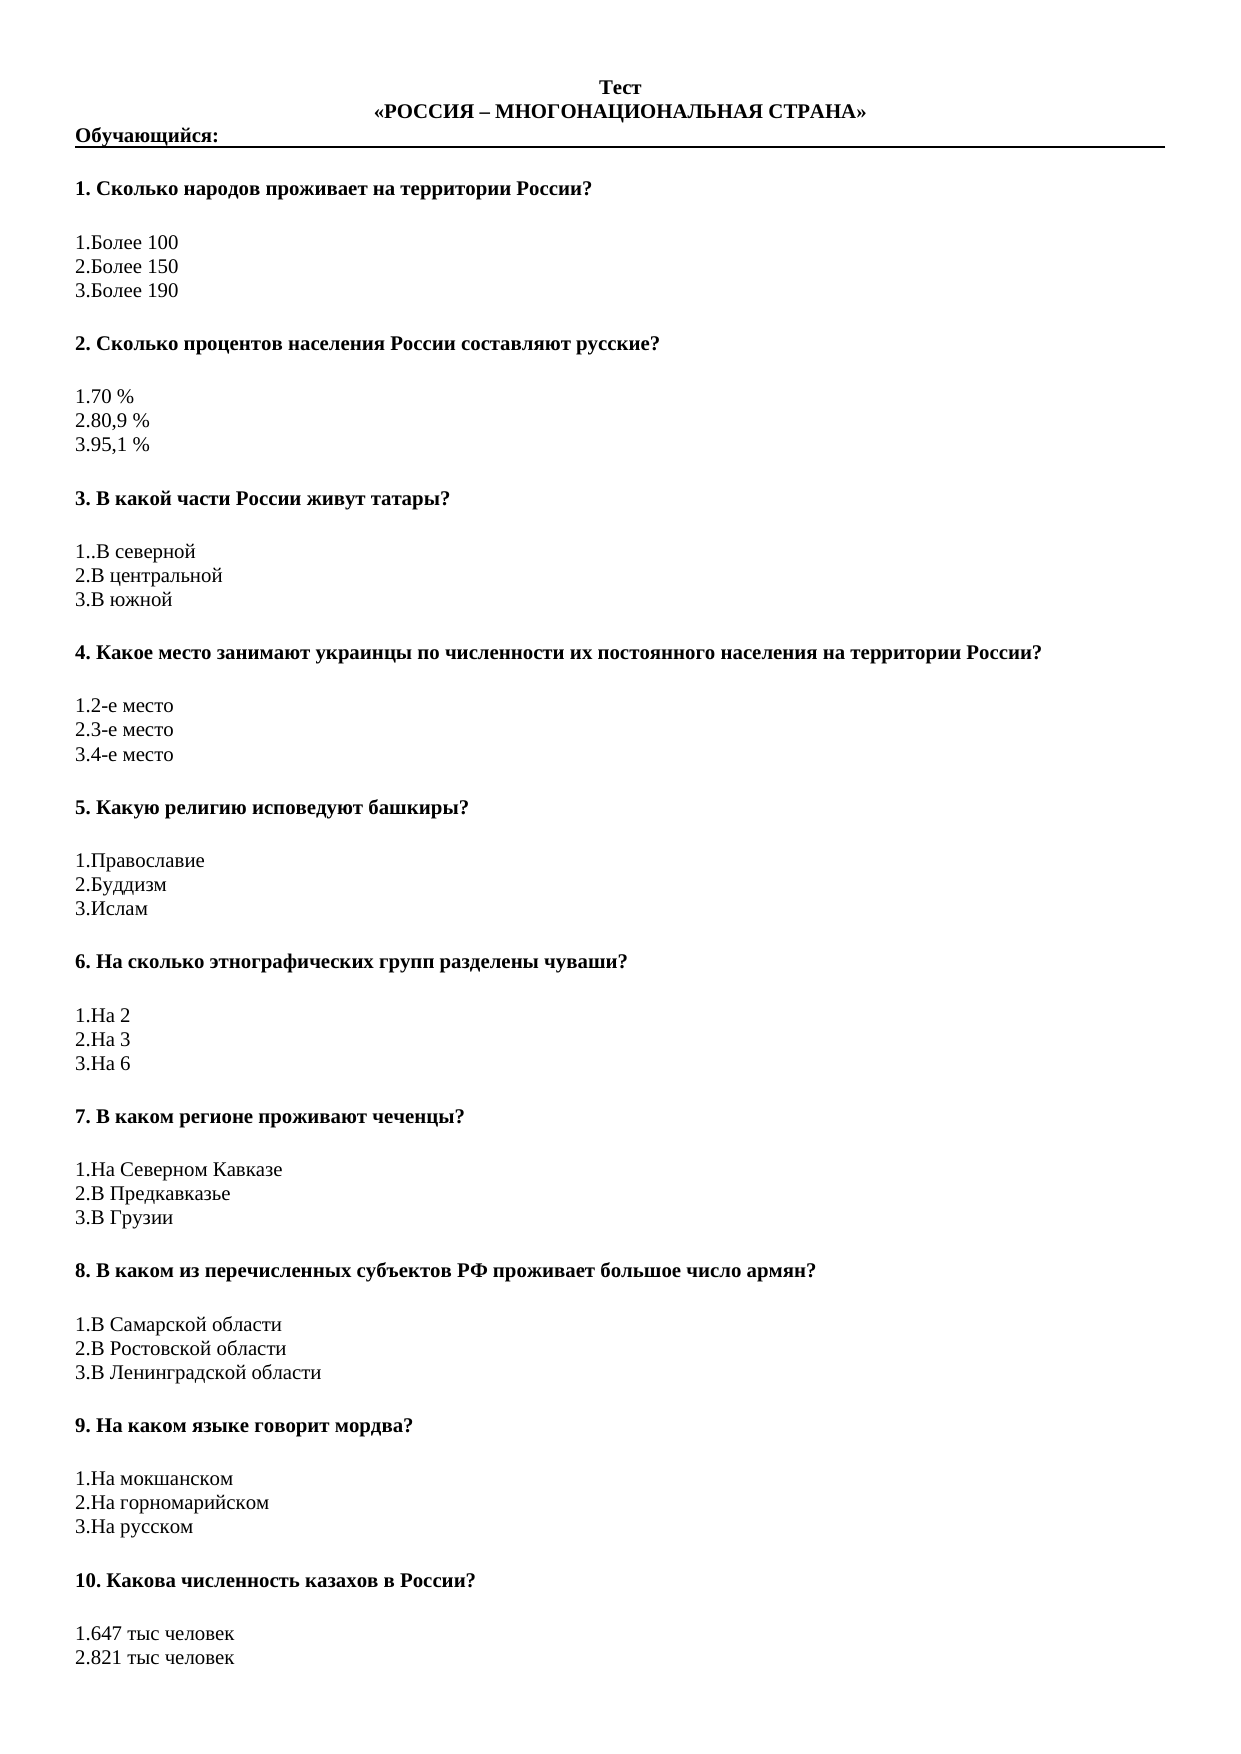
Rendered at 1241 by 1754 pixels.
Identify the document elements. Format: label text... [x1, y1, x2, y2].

text 1.На 2 [75, 1002, 1165, 1027]
text 7. В каком регионе проживают чеченцы? [75, 1104, 1165, 1128]
text 2. Сколько процентов населения России составляют русские? [75, 331, 1165, 355]
text 1.Православие [75, 848, 1165, 872]
text 3.95,1 % [75, 432, 1165, 456]
text 5. Какую религию исповедуют башкиры? [75, 795, 1165, 819]
text 2.В центральной [75, 563, 1165, 587]
text 1.Более 100 [75, 229, 1165, 254]
text 3.Более 190 [75, 278, 1165, 302]
text 8. В каком из перечисленных субъектов РФ проживает большое число армян? [75, 1258, 1165, 1282]
text 3.В Ленинградской области [75, 1360, 1165, 1384]
text 1..В северной [75, 539, 1165, 563]
text 9. На каком языке говорит мордва? [75, 1413, 1165, 1437]
text 3.Ислам [75, 896, 1165, 920]
text 2.Буддизм [75, 872, 1165, 896]
text 3.На русском [75, 1514, 1165, 1538]
text 6. На сколько этнографических групп разделены чуваши? [75, 949, 1165, 973]
text 1.70 % [75, 384, 1165, 408]
text 3.В южной [75, 587, 1165, 611]
text 3.На 6 [75, 1051, 1165, 1075]
text 1.2-е место [75, 693, 1165, 717]
text 2.В Ростовской области [75, 1336, 1165, 1360]
text 3. В какой части России живут татары? [75, 486, 1165, 509]
text 2.Более 150 [75, 254, 1165, 278]
text «РОССИЯ – МНОГОНАЦИОНАЛЬНАЯ СТРАНА» [75, 99, 1165, 123]
text 2.821 тыс человек [75, 1645, 1165, 1669]
text 1.647 тыс человек [75, 1621, 1165, 1645]
text 2.На горномарийском [75, 1490, 1165, 1514]
text Тест [75, 75, 1165, 99]
text 3.4-е место [75, 741, 1165, 766]
text 1.В Самарской области [75, 1312, 1165, 1336]
text Обучающийся: [75, 123, 1165, 146]
text 1.На мокшанском [75, 1466, 1165, 1490]
text 2.3-е место [75, 717, 1165, 741]
text 10. Какова численность казахов в России? [75, 1568, 1165, 1592]
text 4. Какое место занимают украинцы по численности их постоянного населения на территории России? [75, 640, 1165, 664]
text 1.На Северном Кавказе [75, 1157, 1165, 1181]
text 3.В Грузии [75, 1205, 1165, 1229]
text 2.В Предкавказье [75, 1181, 1165, 1205]
text 1. Сколько народов проживает на территории России? [75, 176, 1165, 200]
text 2.На 3 [75, 1027, 1165, 1051]
text 2.80,9 % [75, 408, 1165, 432]
